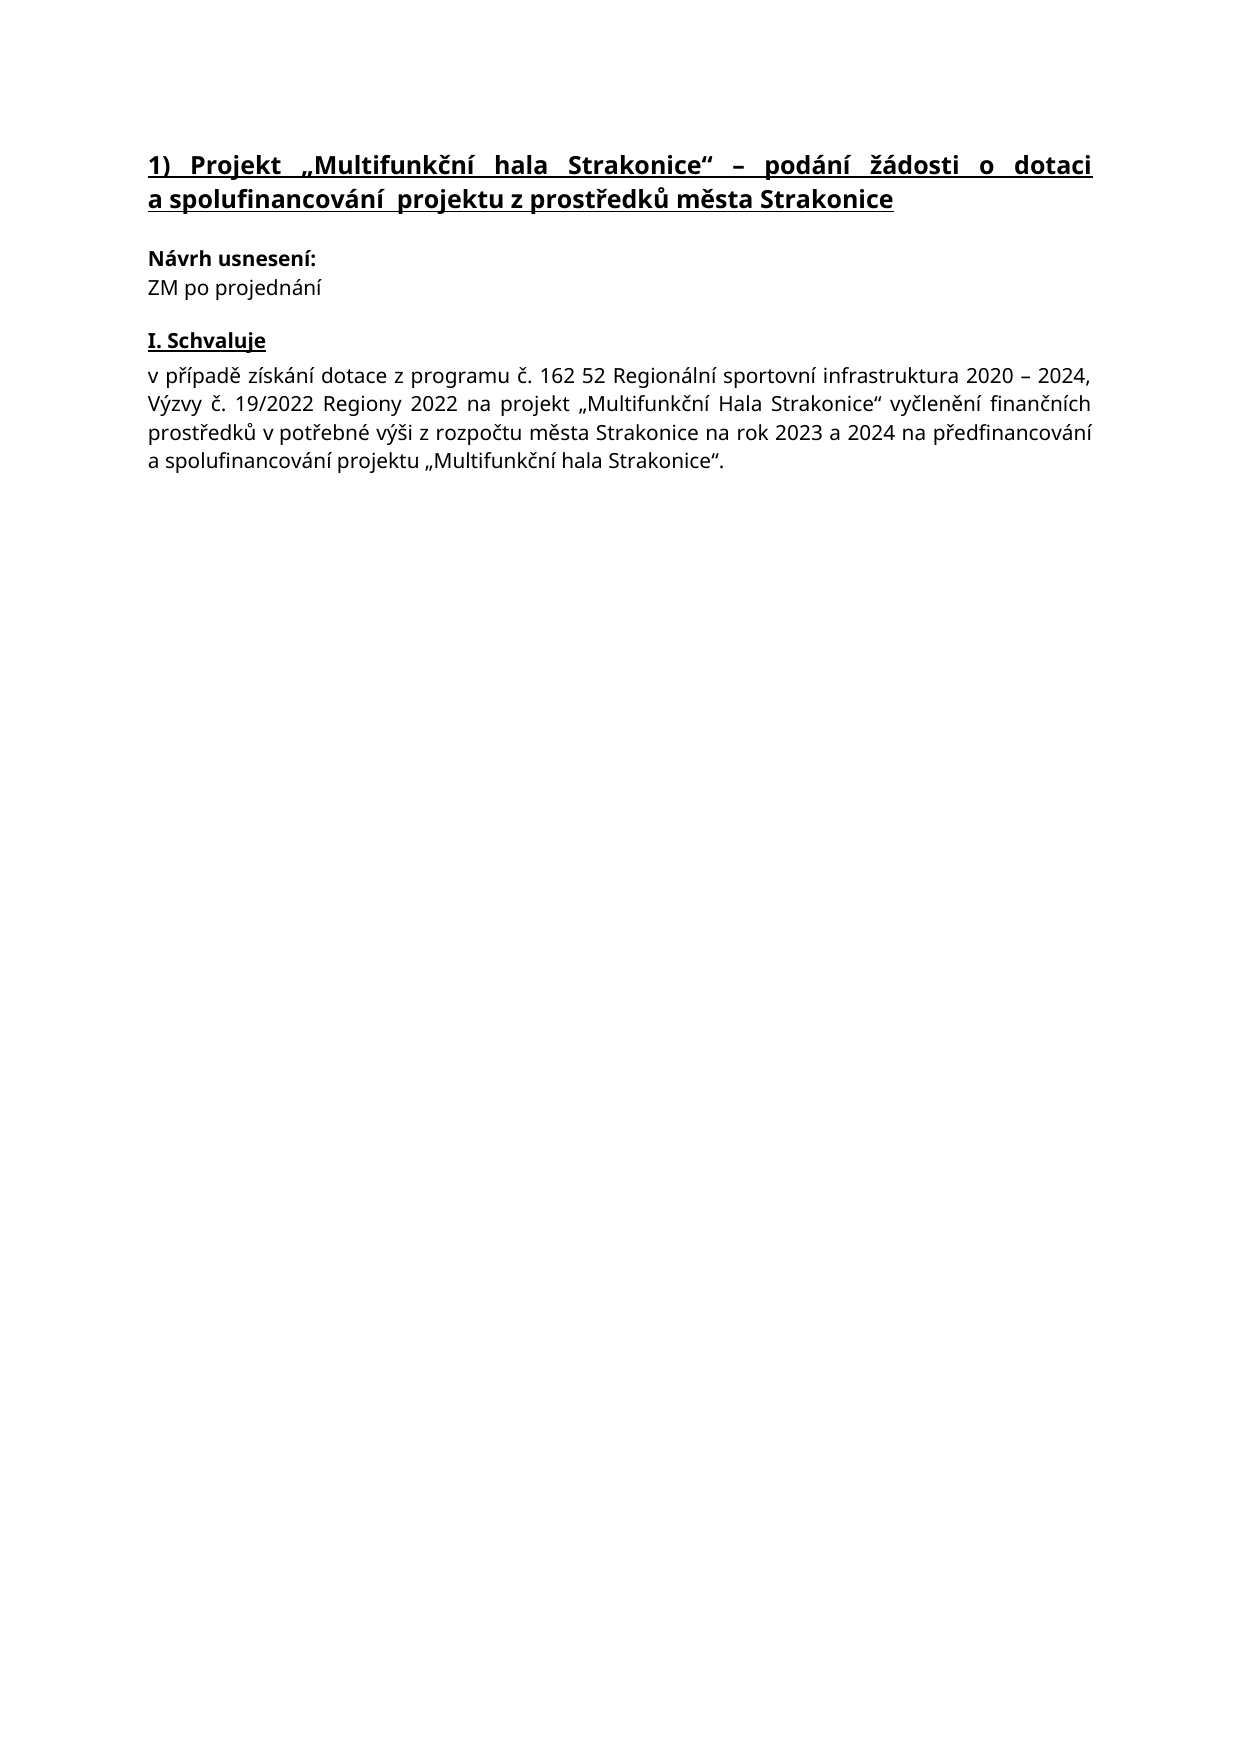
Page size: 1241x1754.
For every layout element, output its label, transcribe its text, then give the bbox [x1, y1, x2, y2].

subtitle I. Schvaluje [148, 326, 1093, 354]
text v případě získání dotace z programu č. 162 52 Regionální sportovní infrastruktura 2020 – 2024, Výzvy č. 19/2022 Regiony 2022 na projekt „Multifunkční Hala Strakonice“ vyčlenění finančních prostředků v potřebné výši z rozpočtu města Strakonice na rok 2023 a 2024 na předfinancování a spolufinancování projektu „Multifunkční hala Strakonice“. [148, 361, 1093, 474]
text ZM po projednání [148, 273, 1093, 301]
subtitle 1) Projekt „Multifunkční hala Strakonice“ – podání žádosti o dotaci a spolufinancování projektu z prostředků města Strakonice [148, 148, 1093, 176]
subtitle 1) Projekt „Multifunkční hala Strakonice“ – podání žádosti o dotaci a spolufinancování projektu z prostředků města Strakonice [148, 178, 1093, 216]
text Návrh usnesení: [148, 244, 1093, 273]
